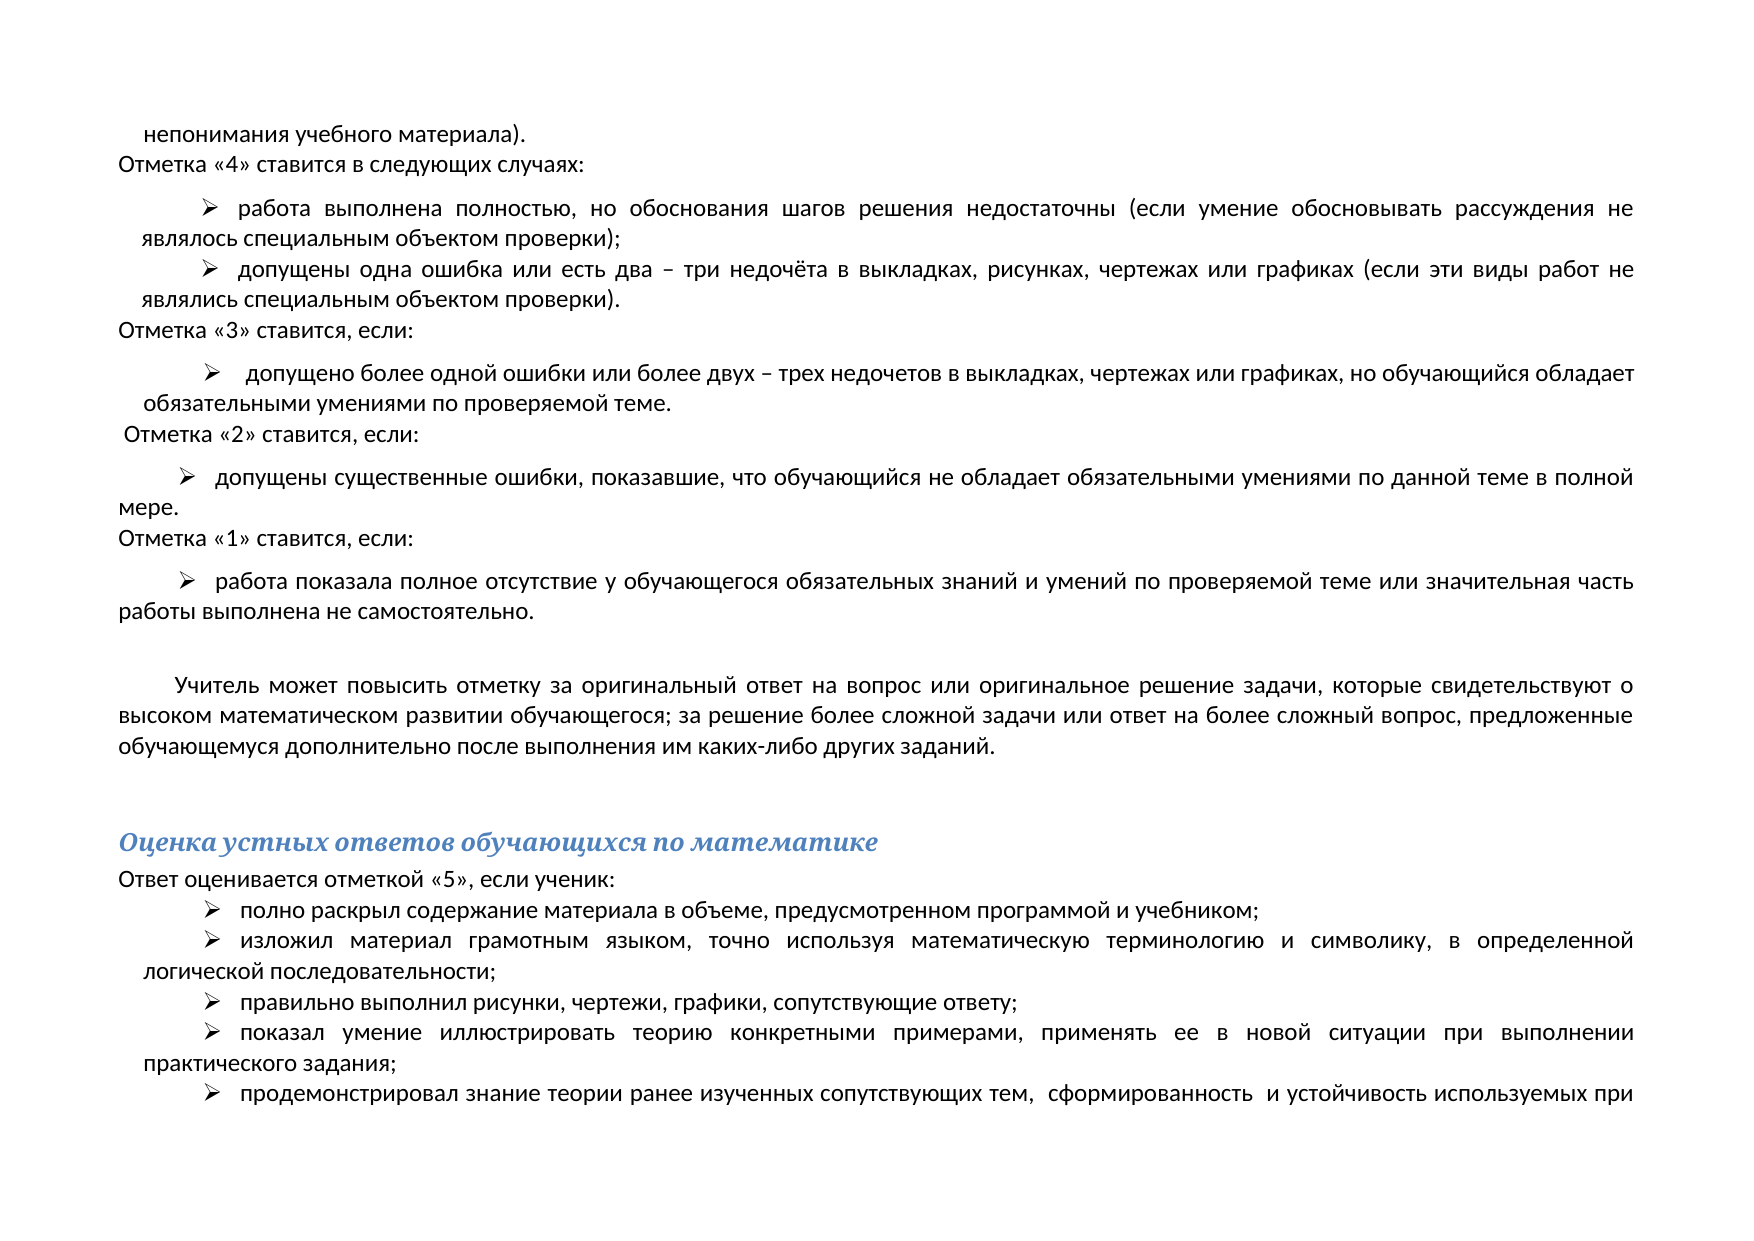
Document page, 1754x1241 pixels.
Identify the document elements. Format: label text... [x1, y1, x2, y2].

list допущены одна ошибка или есть два – три недочёта в выкладках, рисунках, чертежах или графиках (если эти виды работ не являлись специальным объектом проверки). [141, 253, 1636, 314]
text Отметка «3» ставится, если: [118, 314, 1636, 344]
list полно раскрыл содержание материала в объеме, предусмотренном программой и учебником; [143, 894, 1636, 924]
text Отметка «2» ставится, если: [118, 418, 1636, 448]
list работа показала полное отсутствие у обучающегося обязательных знаний и умений по проверяемой теме или значительная часть работы выполнена не самостоятельно. [118, 565, 1636, 626]
list показал умение иллюстрировать теорию конкретными примерами, применять ее в новой ситуации при выполнении практического задания; [143, 1016, 1636, 1077]
list допущены существенные ошибки, показавшие, что обучающийся не обладает обязательными умениями по данной теме в полной мере. [118, 461, 1636, 522]
subtitle Оценка устных ответов обучающихся по математике [118, 828, 1636, 857]
list допущено более одной ошибки или более двух – трех недочетов в выкладках, чертежах или графиках, но обучающийся обладает обязательными умениями по проверяемой теме. [143, 357, 1636, 418]
text Учитель может повысить отметку за оригинальный ответ на вопрос или оригинальное решение задачи, которые свидетельствуют о высоком математическом развитии обучающегося; за решение более сложной задачи или ответ на более сложный вопрос, предложенные обучающемуся дополнительно после выполнения им каких-либо других заданий. [118, 669, 1636, 761]
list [143, 118, 1636, 149]
list изложил материал грамотным языком, точно используя математическую терминологию и символику, в определенной логической последовательности; [143, 924, 1636, 986]
text Ответ оценивается отметкой «5», если ученик: [118, 863, 1636, 894]
list правильно выполнил рисунки, чертежи, графики, сопутствующие ответу; [143, 986, 1636, 1016]
list работа выполнена полностью, но обоснования шагов решения недостаточны (если умение обосновывать рассуждения не являлось специальным объектом проверки); [141, 192, 1636, 253]
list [143, 1077, 1636, 1108]
text Отметка «1» ставится, если: [118, 522, 1636, 552]
text Отметка «4» ставится в следующих случаях: [118, 149, 1636, 179]
